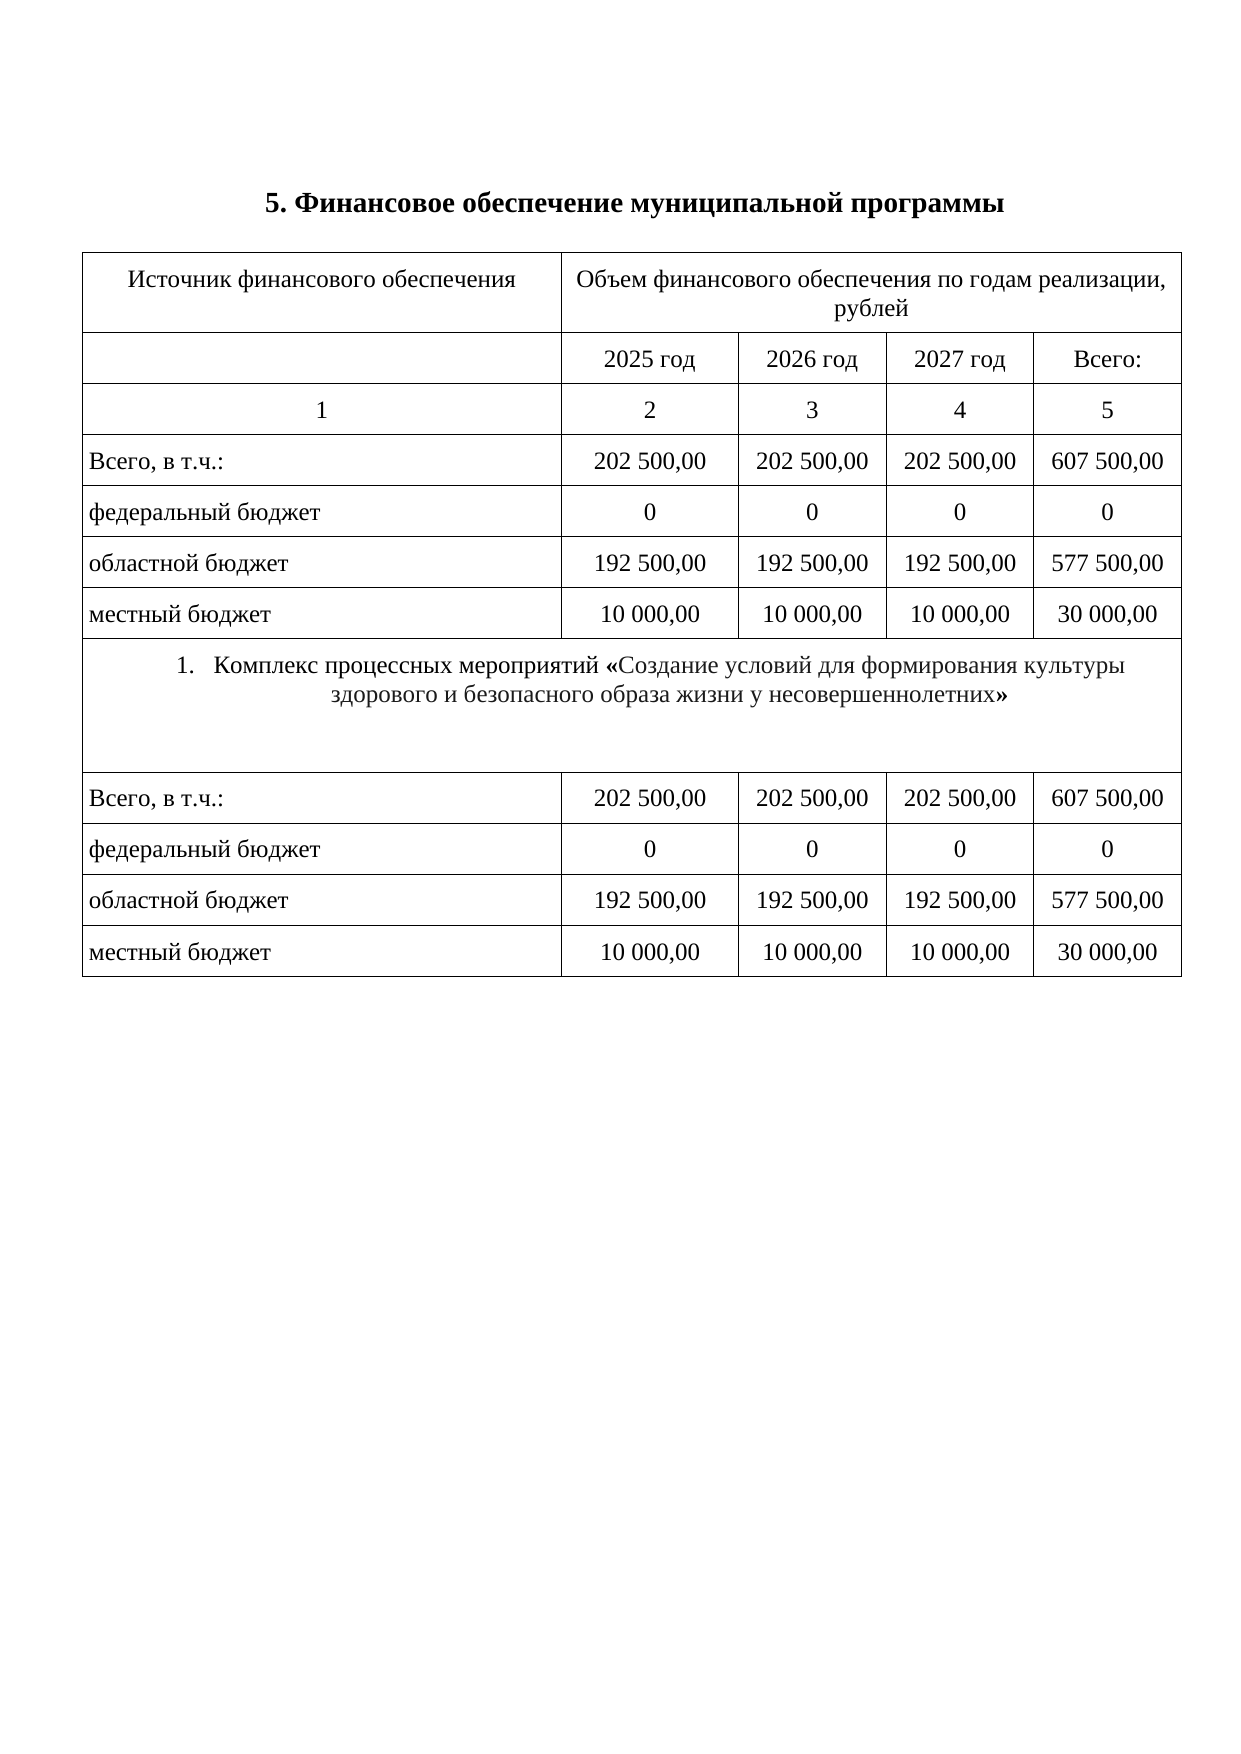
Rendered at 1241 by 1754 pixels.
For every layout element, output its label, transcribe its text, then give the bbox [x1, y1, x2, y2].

table_cell 607 500,00 [1034, 435, 1181, 485]
text 5. Финансовое обеспечение муниципальной программы [89, 185, 1181, 219]
table_cell 577 500,00 [1034, 537, 1181, 587]
table_cell 607 500,00 [1034, 773, 1181, 823]
table_cell 192 500,00 [562, 875, 738, 925]
table_cell 202 500,00 [887, 435, 1033, 485]
table_cell 0 [887, 824, 1033, 874]
table_cell 0 [887, 486, 1033, 536]
table_cell федеральный бюджет [83, 824, 561, 874]
table_cell местный бюджет [83, 588, 561, 638]
table_cell 2 [562, 384, 738, 434]
table_cell 3 [739, 384, 886, 434]
table_cell 0 [1034, 824, 1181, 874]
table_cell [83, 333, 561, 383]
table_cell 192 500,00 [887, 875, 1033, 925]
table_cell 0 [562, 824, 738, 874]
table_cell Всего, в т.ч.: [83, 435, 561, 485]
table_cell 0 [739, 824, 886, 874]
table_cell 10 000,00 [887, 926, 1033, 976]
table_cell 10 000,00 [739, 588, 886, 638]
table_cell 1 [83, 384, 561, 434]
table_cell 192 500,00 [562, 537, 738, 587]
table_cell 192 500,00 [887, 537, 1033, 587]
table_cell 5 [1034, 384, 1181, 434]
table_cell 30 000,00 [1034, 926, 1181, 976]
table_cell 2025 год [562, 333, 738, 383]
table_cell федеральный бюджет [83, 486, 561, 536]
table_cell Всего, в т.ч.: [83, 773, 561, 823]
table_cell 10 000,00 [887, 588, 1033, 638]
table_cell 10 000,00 [739, 926, 886, 976]
table_cell 202 500,00 [562, 773, 738, 823]
table_header Источник финансового обеспечения [83, 253, 561, 332]
table_cell местный бюджет [83, 926, 561, 976]
table_cell 10 000,00 [562, 588, 738, 638]
table_cell Комплекс процессных мероприятий «Создание условий для формирования культуры здорового и безопасного образа жизни у несовершеннолетних» [83, 639, 1181, 772]
table_cell 202 500,00 [739, 435, 886, 485]
table_header Объем финансового обеспечения по годам реализации, рублей [562, 253, 1181, 332]
table_cell областной бюджет [83, 875, 561, 925]
table_cell 577 500,00 [1034, 875, 1181, 925]
table_cell 0 [562, 486, 738, 536]
table_cell 10 000,00 [562, 926, 738, 976]
table_cell 192 500,00 [739, 875, 886, 925]
table_cell 0 [739, 486, 886, 536]
table_cell 192 500,00 [739, 537, 886, 587]
table_cell 2027 год [887, 333, 1033, 383]
table_cell 202 500,00 [739, 773, 886, 823]
table_cell 202 500,00 [562, 435, 738, 485]
table_cell 4 [887, 384, 1033, 434]
table_cell 0 [1034, 486, 1181, 536]
table_cell Всего: [1034, 333, 1181, 383]
table_cell 30 000,00 [1034, 588, 1181, 638]
table_cell 2026 год [739, 333, 886, 383]
table_cell областной бюджет [83, 537, 561, 587]
table_cell 202 500,00 [887, 773, 1033, 823]
